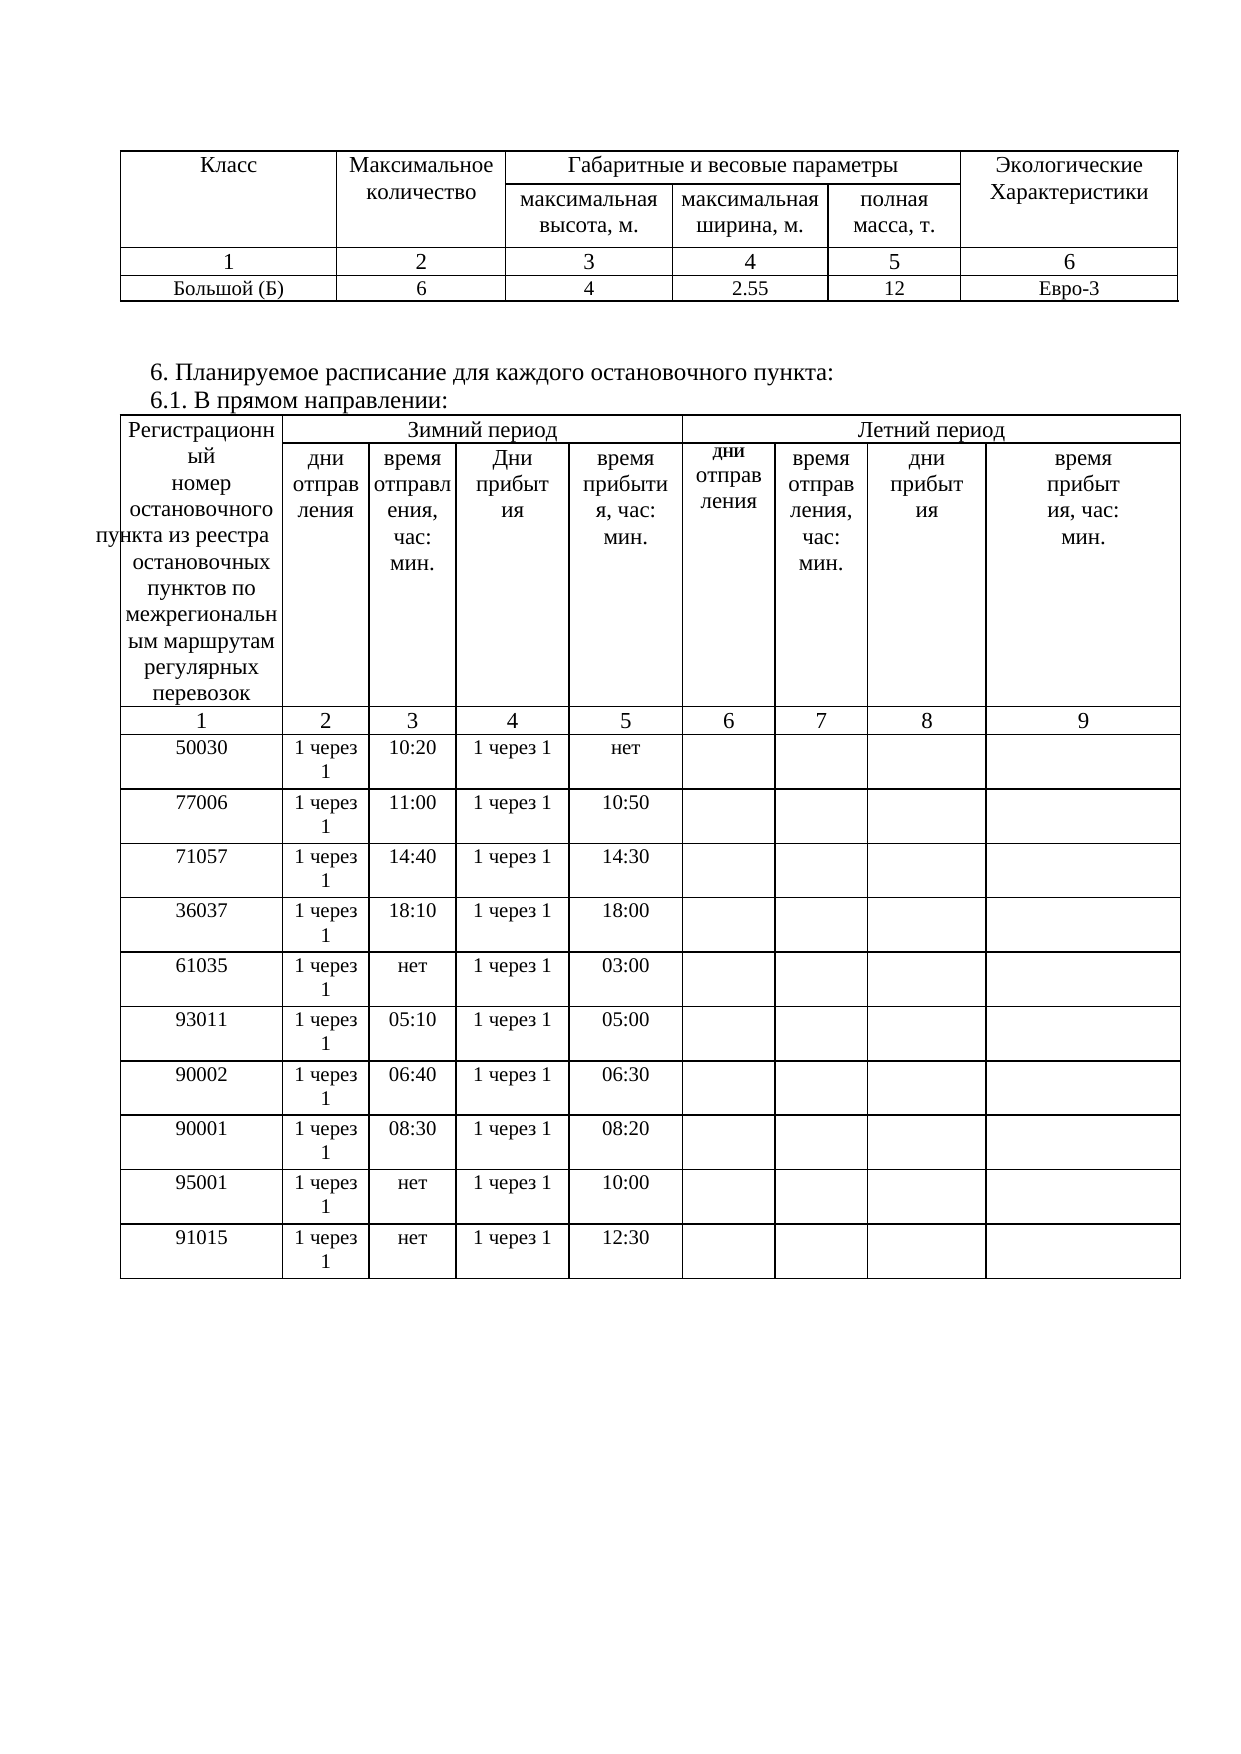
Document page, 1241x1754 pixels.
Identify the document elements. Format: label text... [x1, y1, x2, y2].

table_cell 3 [506, 248, 672, 274]
table_header Класс [121, 152, 336, 247]
table_cell [776, 953, 867, 1006]
table_cell [868, 1225, 985, 1277]
table_cell [987, 898, 1180, 951]
table_cell 71057 [121, 844, 282, 897]
table_cell полная масса, т. [829, 185, 960, 247]
table_cell 4 [673, 248, 827, 274]
table_cell [987, 1062, 1180, 1114]
table_cell [683, 953, 774, 1006]
table_cell 1 через 1 [457, 735, 568, 788]
table_cell 08:30 [370, 1116, 455, 1169]
table_cell [776, 790, 867, 842]
table_cell [683, 898, 774, 951]
table_cell [776, 735, 867, 788]
table_cell 91015 [121, 1225, 282, 1277]
table_cell [776, 844, 867, 897]
table_cell [868, 1116, 985, 1169]
table_cell 90001 [121, 1116, 282, 1169]
table_cell [987, 1007, 1180, 1060]
table_cell [683, 844, 774, 897]
table_cell 6 [683, 707, 774, 734]
table_cell 2 [283, 707, 368, 734]
table_cell 1 через 1 [283, 1116, 368, 1169]
table_cell Большой (Б) [121, 276, 336, 300]
table_cell [868, 790, 985, 842]
table_cell [987, 953, 1180, 1006]
table_cell нет [370, 953, 455, 1006]
table_cell [776, 1170, 867, 1223]
table_cell нет [570, 735, 682, 788]
table_cell [987, 1225, 1180, 1277]
table_cell 11:00 [370, 790, 455, 842]
table_cell [683, 1170, 774, 1223]
table_cell 1 через 1 [283, 1225, 368, 1277]
table_header Зимний период [283, 416, 682, 442]
table_cell [683, 1116, 774, 1169]
table_cell [868, 1170, 985, 1223]
table_cell [683, 1062, 774, 1114]
table_cell время отправл ения, час: мин. [370, 444, 455, 706]
table_cell 1 через 1 [457, 790, 568, 842]
table_cell 1 через 1 [283, 898, 368, 951]
table_cell 1 через 1 [283, 1170, 368, 1223]
table_cell Дни прибыт ия [457, 444, 568, 706]
table_cell 6 [961, 248, 1177, 274]
table_cell 1 [121, 248, 336, 274]
table_cell 18:00 [570, 898, 682, 951]
table_cell 1 через 1 [457, 1170, 568, 1223]
table_cell 1 через 1 [457, 1007, 568, 1060]
table_cell 7 [776, 707, 867, 734]
table_cell [868, 1007, 985, 1060]
table_cell нет [370, 1225, 455, 1277]
table_cell [776, 1062, 867, 1114]
table_cell [776, 1225, 867, 1277]
table_cell 03:00 [570, 953, 682, 1006]
table_cell 12 [829, 276, 960, 300]
table_cell [683, 735, 774, 788]
table_cell [683, 1007, 774, 1060]
table_cell максимальная высота, м. [506, 185, 672, 247]
table_cell дни прибыт ия [868, 444, 985, 706]
table_cell [987, 1170, 1180, 1223]
table_cell 1 через 1 [283, 953, 368, 1006]
table_cell 95001 [121, 1170, 282, 1223]
table_cell [987, 1116, 1180, 1169]
table_cell 06:30 [570, 1062, 682, 1114]
table_cell [868, 953, 985, 1006]
table_cell 1 через 1 [457, 1062, 568, 1114]
table_cell Евро-3 [961, 276, 1177, 300]
table_header Регистрационный номер остановочного пункта из реестра остановочных пунктов по межрегиональным маршрутам регулярных перевозок [121, 416, 282, 706]
table_cell [868, 844, 985, 897]
table_cell [868, 898, 985, 951]
table_cell 12:30 [570, 1225, 682, 1277]
table_cell [776, 1116, 867, 1169]
table_cell 1 через 1 [457, 898, 568, 951]
table_cell нет [370, 1170, 455, 1223]
table_cell 36037 [121, 898, 282, 951]
table_cell 2.55 [673, 276, 827, 300]
table_cell время прибыт ия, час: мин. [987, 444, 1180, 706]
table_cell 10:20 [370, 735, 455, 788]
table_cell [987, 735, 1180, 788]
table_header Экологические Характеристики [961, 152, 1177, 247]
table_cell максимальная ширина, м. [673, 185, 827, 247]
table_cell [987, 790, 1180, 842]
table_cell 14:40 [370, 844, 455, 897]
table_cell 1 через 1 [283, 790, 368, 842]
table_cell 6 [337, 276, 505, 300]
table_cell 4 [457, 707, 568, 734]
table_cell 05:10 [370, 1007, 455, 1060]
table_cell 1 через 1 [457, 1225, 568, 1277]
table_cell [987, 844, 1180, 897]
table_header Летний период [683, 416, 1180, 442]
table_cell 1 через 1 [457, 1116, 568, 1169]
table_cell 1 через 1 [283, 1007, 368, 1060]
table_cell 2 [337, 248, 505, 274]
table_cell дни отправ ления [283, 444, 368, 706]
table_cell 08:20 [570, 1116, 682, 1169]
table_cell 4 [506, 276, 672, 300]
table_cell 1 через 1 [457, 844, 568, 897]
table_cell 18:10 [370, 898, 455, 951]
table_cell [683, 1225, 774, 1277]
table_cell 10:00 [570, 1170, 682, 1223]
table_cell 93011 [121, 1007, 282, 1060]
table_cell 8 [868, 707, 985, 734]
table_cell 1 через 1 [457, 953, 568, 1006]
table_cell 06:40 [370, 1062, 455, 1114]
table_cell 5 [570, 707, 682, 734]
table_cell 5 [829, 248, 960, 274]
table_header Габаритные и весовые параметры [506, 152, 960, 183]
table_cell 9 [987, 707, 1180, 734]
table_cell ДНИ отправ ления [683, 444, 774, 706]
table_cell [776, 1007, 867, 1060]
table_cell 1 через 1 [283, 844, 368, 897]
table_header Максимальное количество [337, 152, 505, 247]
table_cell 61035 [121, 953, 282, 1006]
table_cell 1 через 1 [283, 1062, 368, 1114]
table_cell 1 [121, 707, 282, 734]
table_cell время отправ ления, час: мин. [776, 444, 867, 706]
table_cell [683, 790, 774, 842]
table_cell 3 [370, 707, 455, 734]
table_cell [776, 898, 867, 951]
table_cell время прибыти я, час: мин. [570, 444, 682, 706]
table_cell [868, 1062, 985, 1114]
text 6.1. В прямом направлении: [150, 386, 1090, 414]
text 6. Планируемое расписание для каждого остановочного пункта: [150, 357, 1090, 386]
table_cell 14:30 [570, 844, 682, 897]
table_cell 10:50 [570, 790, 682, 842]
table_cell 1 через 1 [283, 735, 368, 788]
table_cell 05:00 [570, 1007, 682, 1060]
table_cell 90002 [121, 1062, 282, 1114]
table_cell [868, 735, 985, 788]
table_cell 77006 [121, 790, 282, 842]
table_cell 50030 [121, 735, 282, 788]
